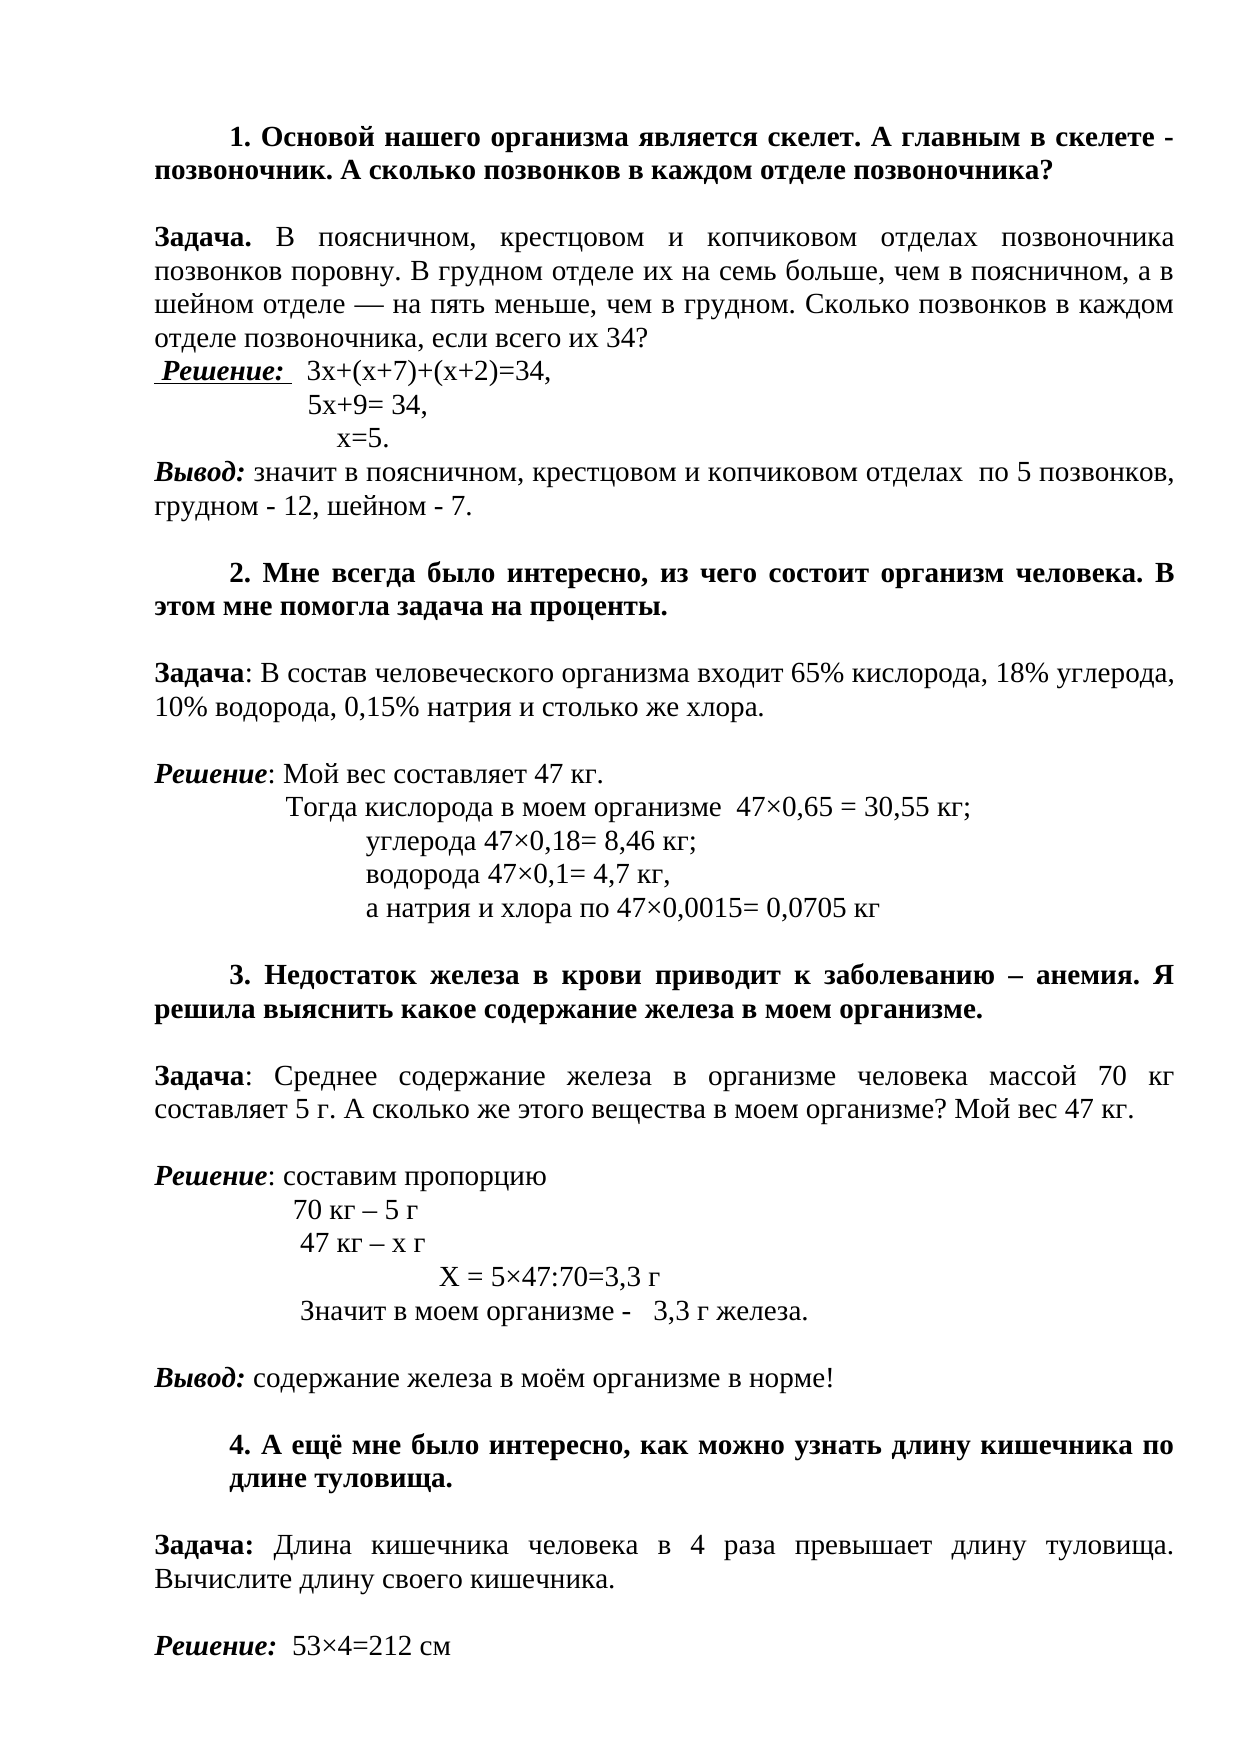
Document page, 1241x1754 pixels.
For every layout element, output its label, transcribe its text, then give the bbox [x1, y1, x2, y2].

text Решение: Мой вес составляет 47 кг. [154, 756, 1176, 789]
text 5х+9= 34, [154, 387, 1176, 421]
text Решение: составим пропорцию [154, 1158, 1176, 1192]
text Вывод: содержание железа в моём организме в норме! [154, 1360, 1176, 1393]
text Задача: Среднее содержание железа в организме человека массой 70 кг составляет 5 г. А сколько же этого вещества в моем организме? Мой вес 47 кг. [154, 1058, 1176, 1125]
text 3. Недостаток железа в крови приводит к заболеванию – анемия. Я решила выяснить какое содержание железа в моем организме. [154, 957, 1176, 1024]
text Решение: 3х+(х+7)+(х+2)=34, [154, 353, 1176, 387]
text 2. Мне всегда было интересно, из чего состоит организм человека. В этом мне помогла задача на проценты. [154, 555, 1176, 622]
text Тогда кислорода в моем организме 47×0,65 = 30,55 кг; [154, 789, 1176, 823]
text Задача: Длина кишечника человека в 4 раза превышает длину туловища. Вычислите длину своего кишечника. [154, 1527, 1176, 1594]
text Х = 5×47:70=3,3 г [154, 1259, 1176, 1293]
text водорода 47×0,1= 4,7 кг, [154, 857, 1176, 890]
text 4. А ещё мне было интересно, как можно узнать длину кишечника по длине туловища. [229, 1427, 1176, 1494]
text х=5. [154, 421, 1176, 454]
text а натрия и хлора по 47×0,0015= 0,0705 кг [154, 890, 1176, 924]
text 70 кг – 5 г [154, 1192, 1176, 1226]
text 47 кг – х г [154, 1226, 1176, 1259]
text Вывод: значит в поясничном, крестцовом и копчиковом отделах по 5 позвонков, грудном - 12, шейном - 7. [154, 454, 1176, 521]
text Значит в моем организме - 3,3 г железа. [154, 1293, 1176, 1326]
text 1. Основой нашего организма является скелет. А главным в скелете - позвоночник. А сколько позвонков в каждом отделе позвоночника? [154, 119, 1176, 186]
text Задача. В поясничном, крестцовом и копчиковом отделах позвоночника позвонков поровну. В грудном отделе их на семь больше, чем в поясничном, а в шейном отделе — на пять меньше, чем в грудном. Сколько позвонков в каждом отделе позвоночника, если всего их 34? [154, 219, 1176, 353]
text Задача: В состав человеческого организма входит 65% кислорода, 18% углерода, 10% водорода, 0,15% натрия и столько же хлора. [154, 655, 1176, 722]
text Решение: 53×4=212 см [154, 1628, 1176, 1662]
text углерода 47×0,18= 8,46 кг; [154, 823, 1176, 857]
